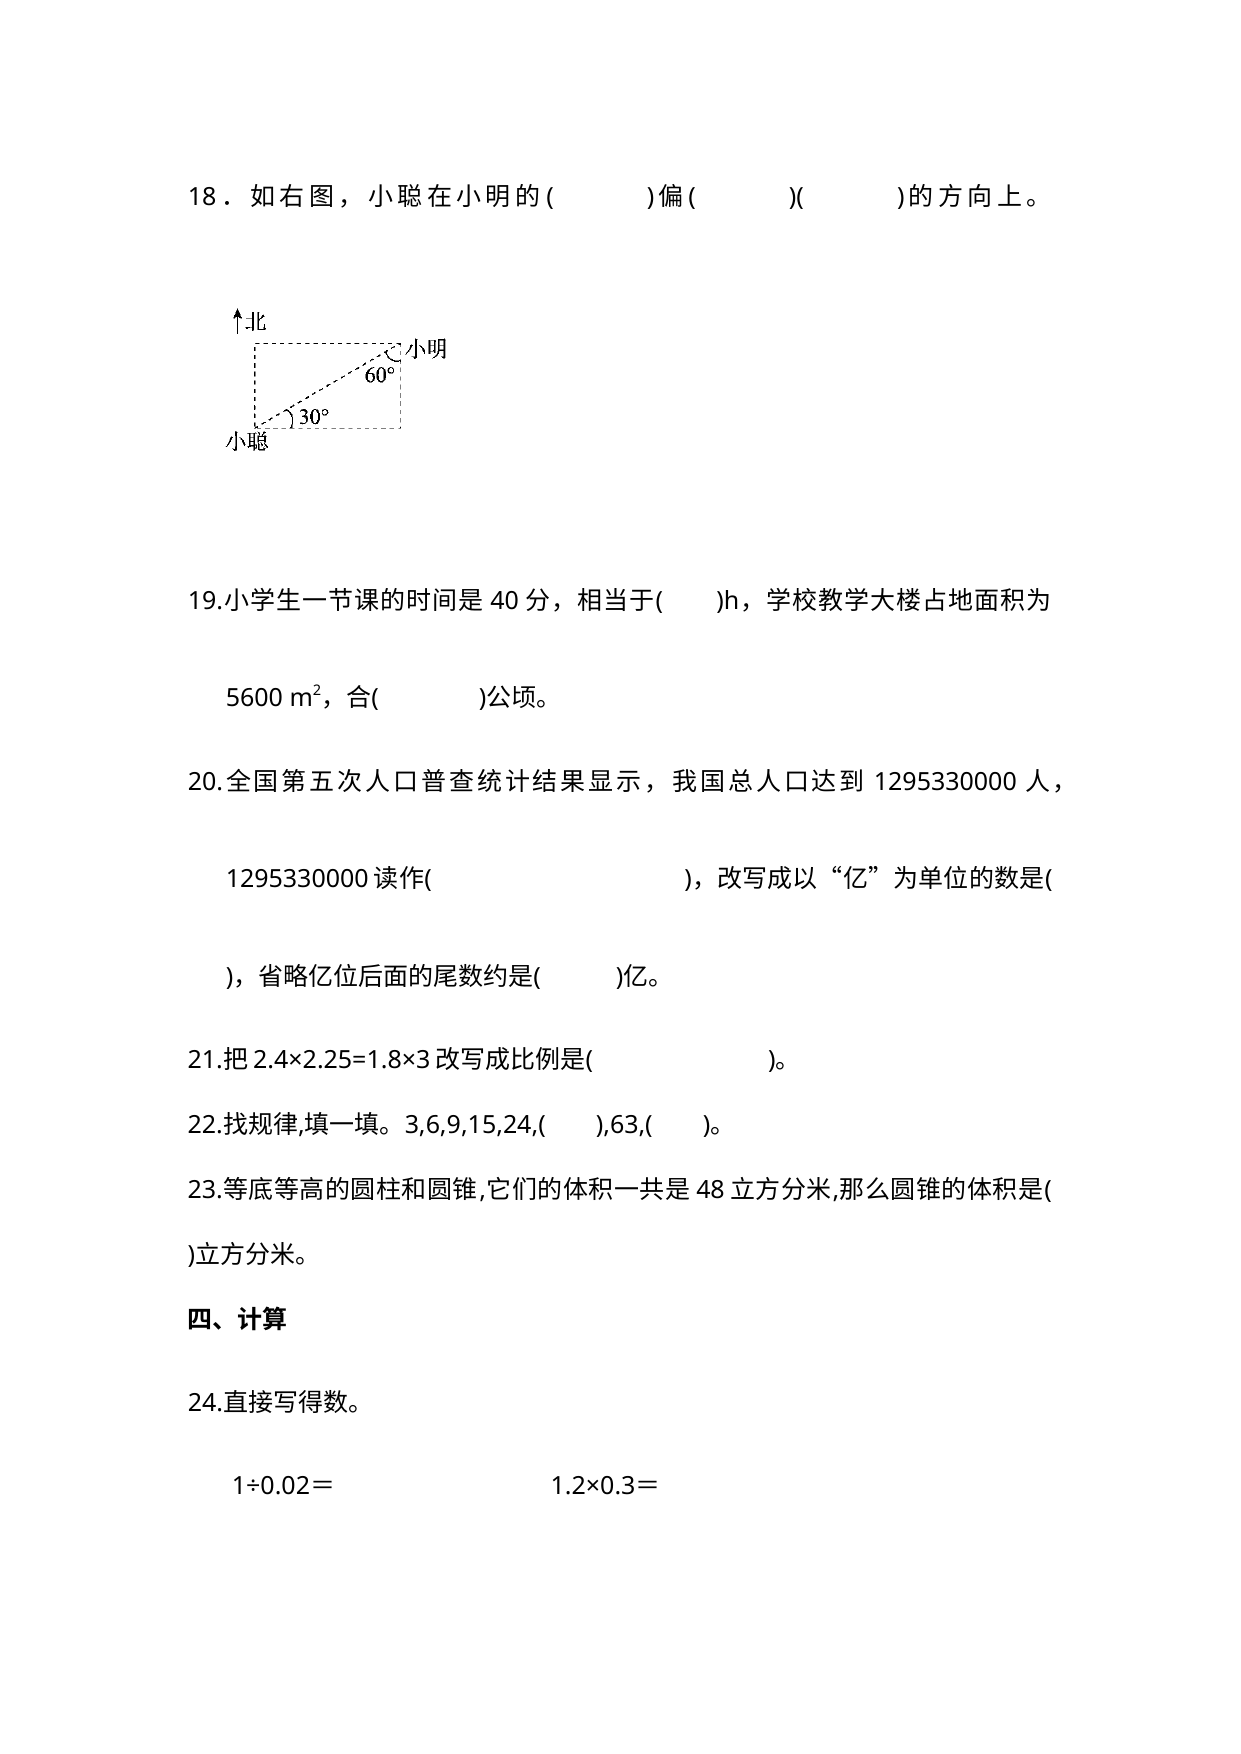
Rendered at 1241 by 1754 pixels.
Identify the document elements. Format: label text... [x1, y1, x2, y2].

text 24.直接写得数。 [188, 1368, 1053, 1433]
text 18．如右图，小聪在小明的( )偏( )( )的方向上。 [188, 162, 1053, 471]
list 四、计算 [187, 1285, 1053, 1350]
text 21.把2.4×2.25=1.8×3改写成比例是( )。 [187, 1025, 1053, 1090]
picture [225, 308, 446, 451]
text 23.等底等高的圆柱和圆锥,它们的体积一共是48立方分米,那么圆锥的体积是( )立方分米。 [187, 1155, 1053, 1285]
text 19.小学生一节课的时间是40分，相当于( )h，学校教学大楼占地面积为5600 m2，合( )公顷。 [188, 566, 1053, 728]
text 1÷0.02＝ 1.2×0.3＝ [232, 1451, 1053, 1516]
text 22.找规律,填一填。3,6,9,15,24,( ),63,( )。 [187, 1090, 1053, 1155]
text 20.全国第五次人口普查统计结果显示，我国总人口达到1295330000人，1295330000读作( )，改写成以“亿”为单位的数是( )，省略亿位后面的尾数约是( )亿。 [188, 747, 1053, 1007]
